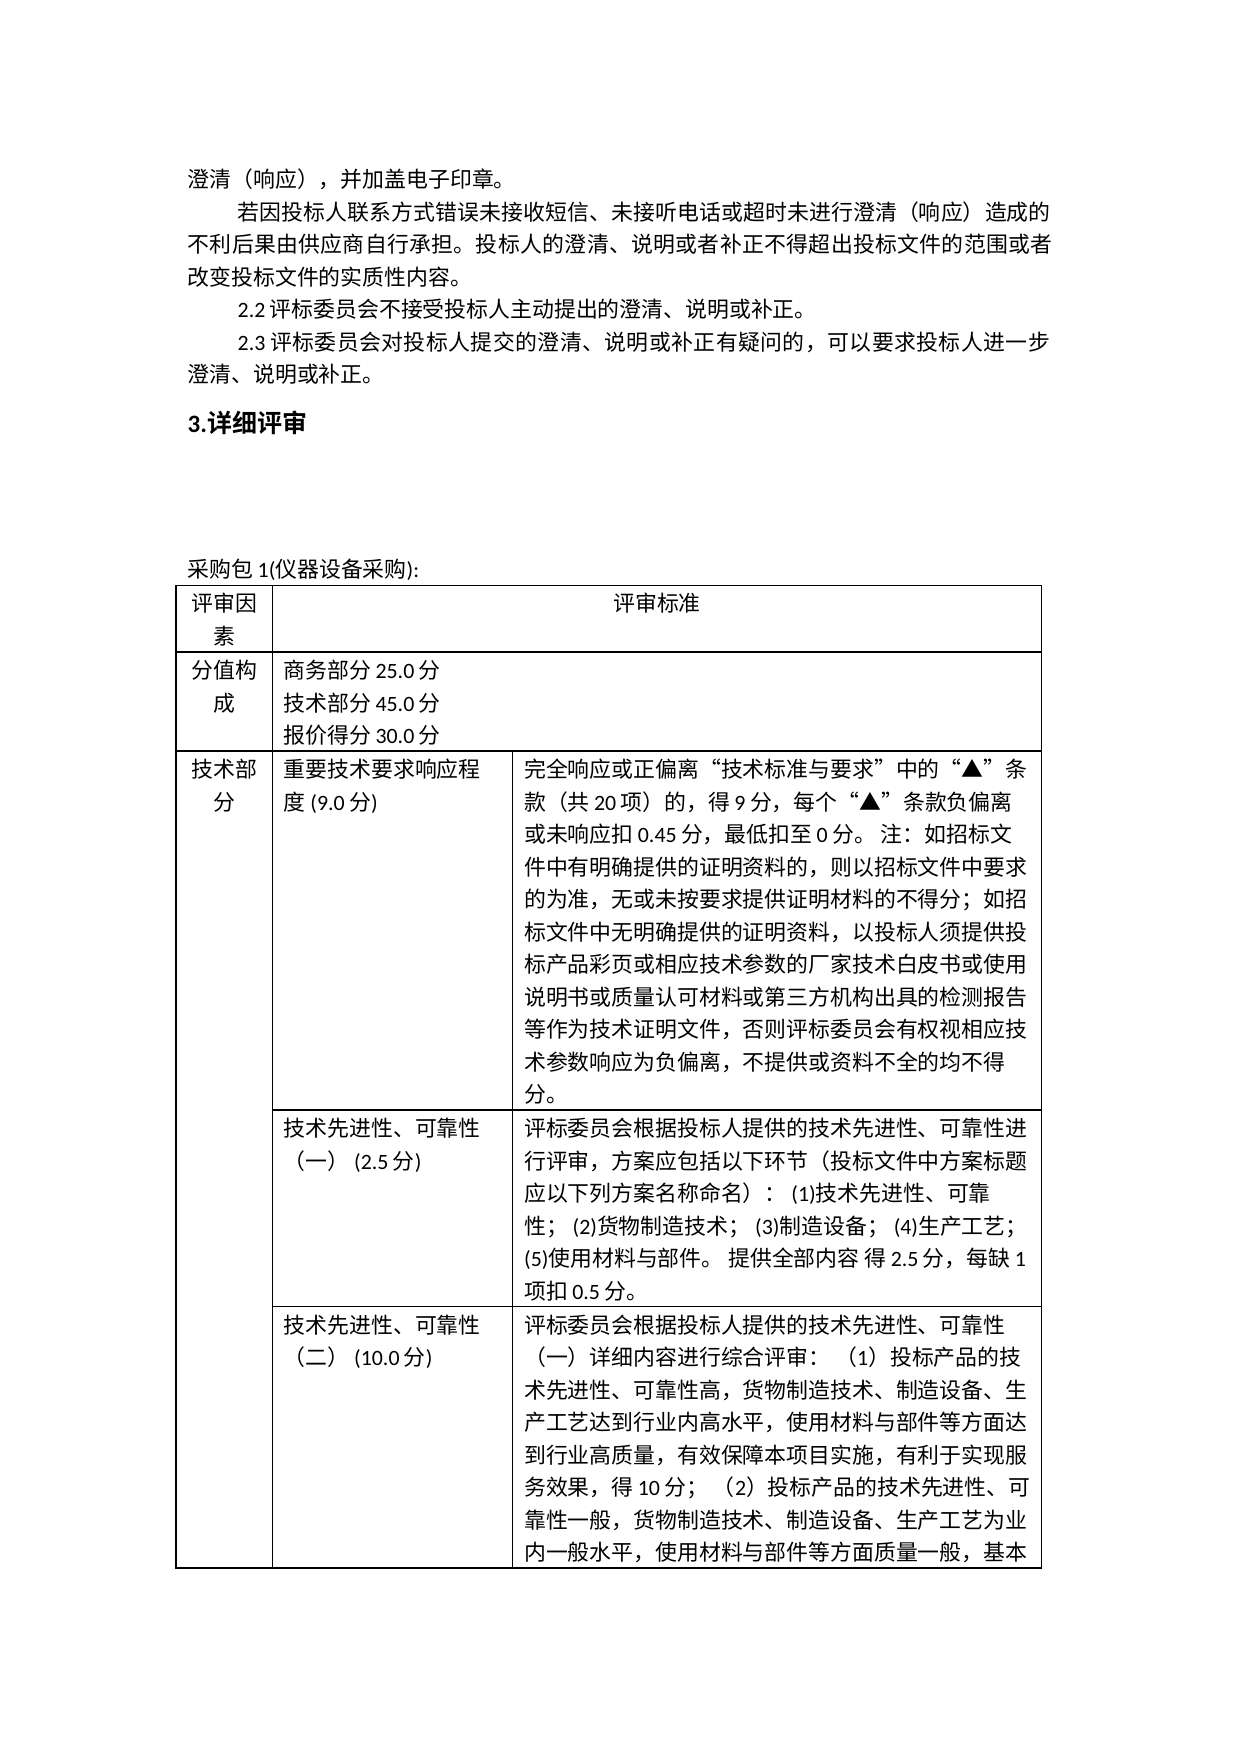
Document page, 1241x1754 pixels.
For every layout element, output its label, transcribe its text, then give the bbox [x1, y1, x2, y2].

table_cell 完全响应或正偏离“技术标准与要求”中的“▲”条款（共20项）的，得9分，每个“▲”条款负偏离或未响应扣0.45分，最低扣至0分。 注：如招标文件中有明确提供的证明资料的，则以招标文件中要求的为准，无或未按要求提供证明材料的不得分；如招标文件中无明确提供的证明资料，以投标人须提供投标产品彩页或相应技术参数的厂家技术白皮书或使用说明书或质量认可材料或第三方机构出具的检测报告等作为技术证明文件，否则评标委员会有权视相应技术参数响应为负偏离，不提供或资料不全的均不得分。 [513, 752, 1041, 1109]
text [187, 162, 1053, 194]
table_cell 技术部分 [177, 752, 272, 1567]
table_cell 技术先进性、可靠性（一） (2.5分) [273, 1111, 512, 1306]
text 3.详细评审 [187, 389, 1053, 454]
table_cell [273, 1307, 512, 1567]
table_header 评审因素 [177, 586, 272, 651]
table_cell 商务部分25.0分 技术部分45.0分 报价得分30.0分 [273, 653, 1041, 750]
table_cell 评标委员会根据投标人提供的技术先进性、可靠性进行评审，方案应包括以下环节（投标文件中方案标题应以下列方案名称命名）： (1)技术先进性、可靠性； (2)货物制造技术； (3)制造设备； (4)生产工艺； (5)使用材料与部件。 提供全部内容 得2.5分，每缺1项扣0.5分。 [513, 1111, 1041, 1306]
table_cell 分值构成 [177, 653, 272, 750]
text 2.3评标委员会对投标人提交的澄清、说明或补正有疑问的，可以要求投标人进一步澄清、说明或补正。 [187, 324, 1053, 389]
text 若因投标人联系方式错误未接收短信、未接听电话或超时未进行澄清（响应）造成的不利后果由供应商自行承担。投标人的澄清、说明或者补正不得超出投标文件的范围或者改变投标文件的实质性内容。 [187, 194, 1053, 292]
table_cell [513, 1307, 1041, 1567]
table_cell 重要技术要求响应程度 (9.0分) [273, 752, 512, 1109]
text 2.2评标委员会不接受投标人主动提出的澄清、说明或补正。 [187, 292, 1053, 324]
text 采购包1(仪器设备采购): [187, 552, 1053, 584]
table_header 评审标准 [273, 586, 1041, 651]
